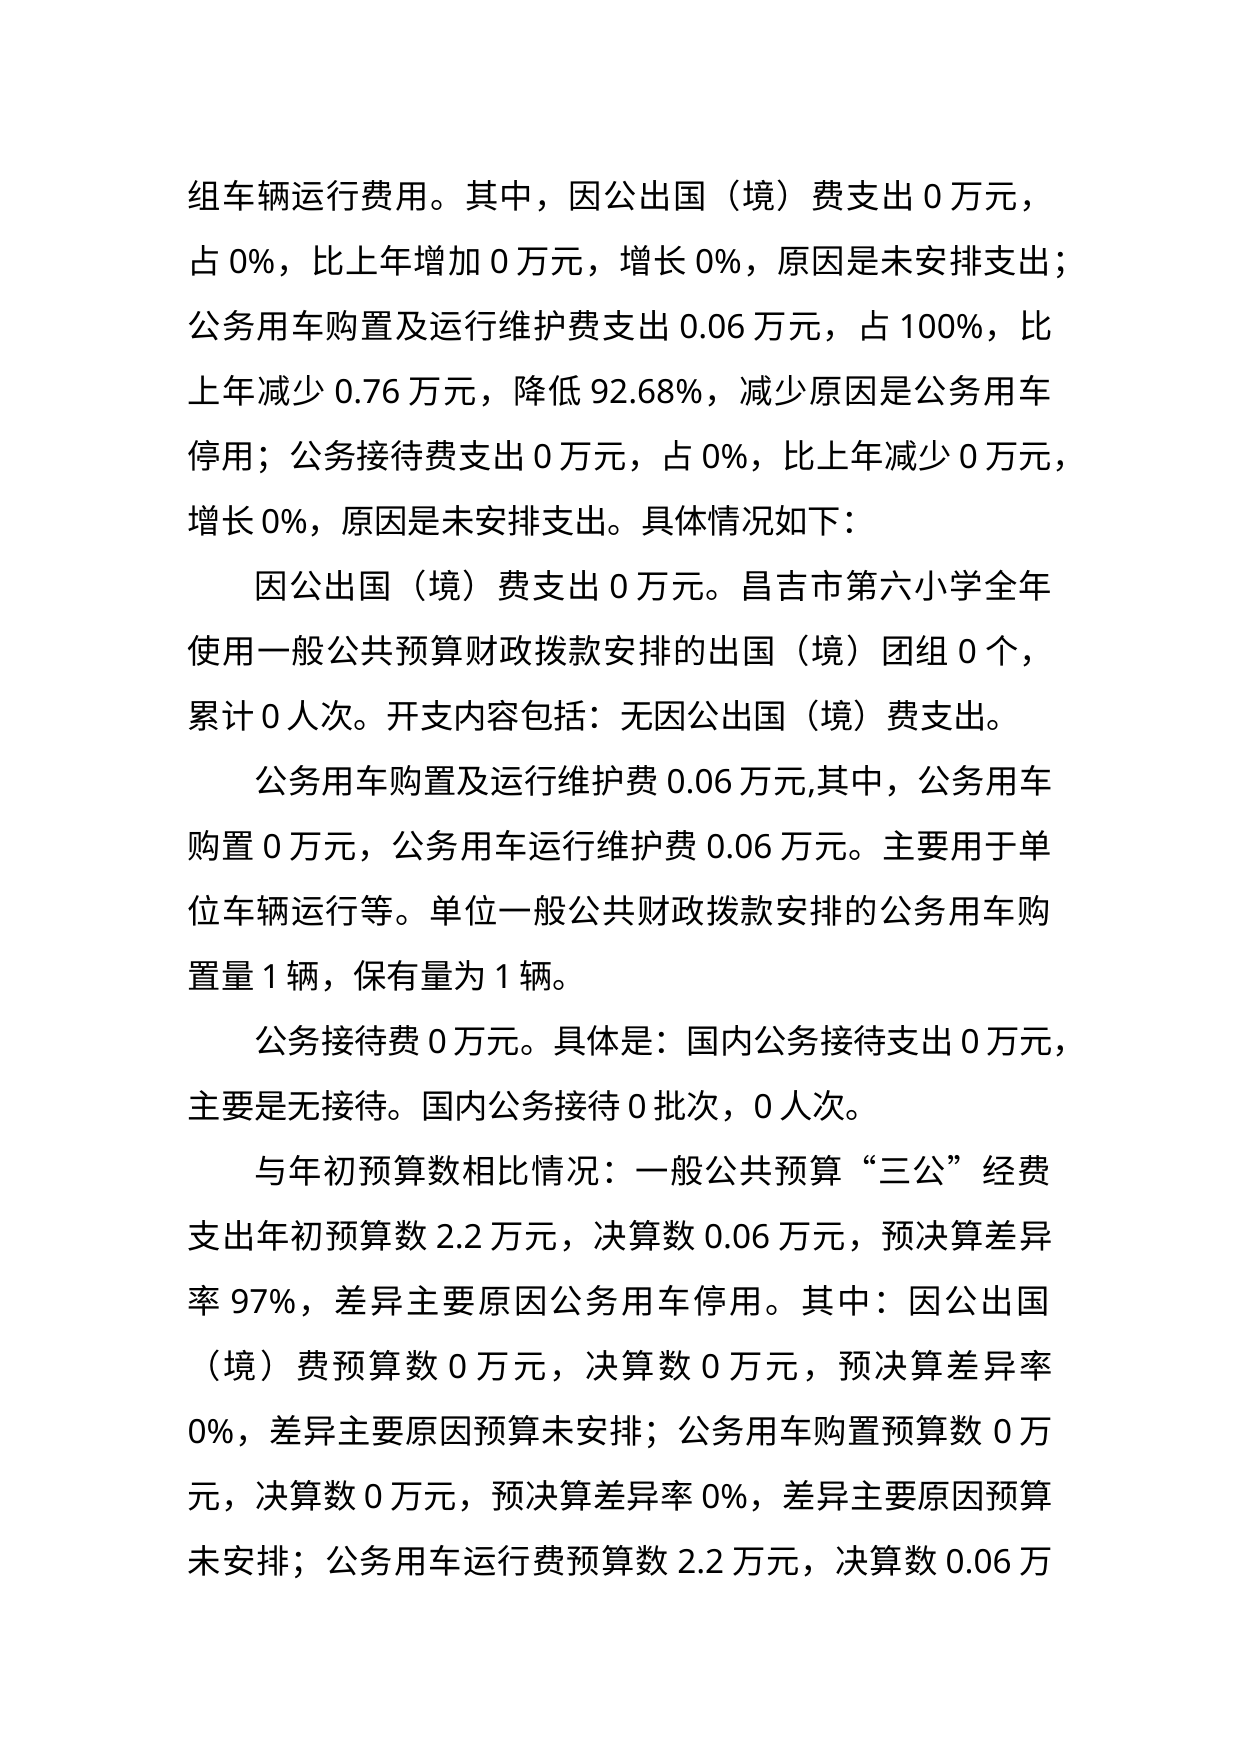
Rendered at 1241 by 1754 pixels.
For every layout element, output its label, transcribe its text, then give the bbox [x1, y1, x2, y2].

text 因公出国（境）费支出0万元。昌吉市第六小学全年使用一般公共预算财政拨款安排的出国（境）团组0个，累计0人次。开支内容包括：无因公出国（境）费支出。 [187, 552, 1053, 747]
text 公务用车购置及运行维护费0.06万元,其中，公务用车购置0万元，公务用车运行维护费0.06万元。主要用于单位车辆运行等。单位一般公共财政拨款安排的公务用车购置量1辆，保有量为1辆。 [187, 747, 1053, 1007]
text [187, 162, 1053, 552]
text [187, 1137, 1053, 1592]
text 公务接待费0万元。具体是：国内公务接待支出0万元，主要是无接待。国内公务接待0批次，0人次。 [187, 1007, 1053, 1137]
